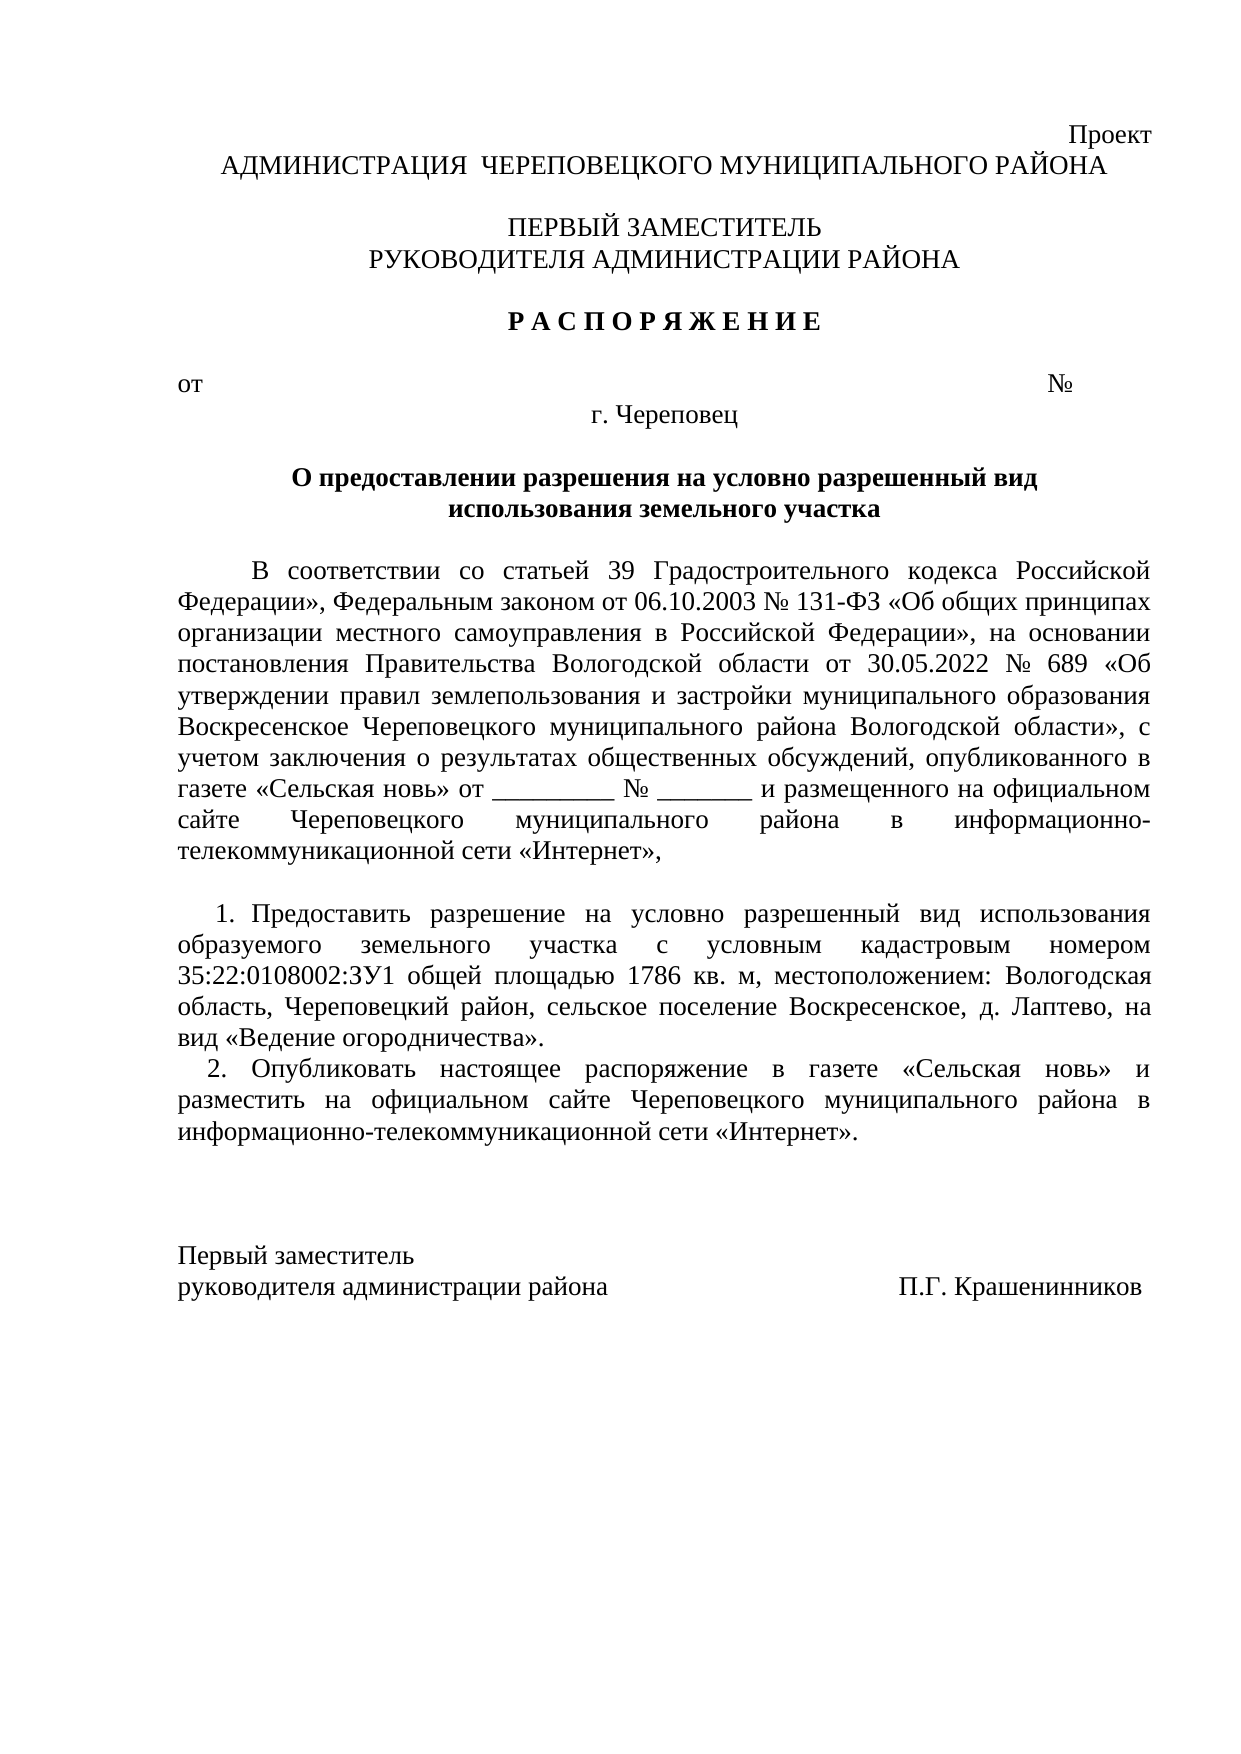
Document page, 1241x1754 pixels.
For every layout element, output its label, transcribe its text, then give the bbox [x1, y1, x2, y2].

table_header от [166, 367, 664, 398]
list Предоставить разрешение на условно разрешенный вид использования образуемого земельного участка с условным кадастровым номером 35:22:0108002:ЗУ1 общей площадью 1786 кв. м, местоположением: Вологодская область, Череповецкий район, сельское поселение Воскресенское, д. Лаптево, на вид «Ведение огородничества». [177, 897, 1152, 1052]
list Опубликовать настоящее распоряжение в газете «Сельская новь» и разместить на официальном сайте Череповецкого муниципального района в информационно-телекоммуникационной сети «Интернет». [177, 1052, 1152, 1146]
text О предоставлении разрешения на условно разрешенный вид [177, 461, 1152, 492]
text руководителя администрации района П.Г. Крашенинников [177, 1271, 1152, 1302]
text Проект [177, 118, 1152, 149]
table_header № [664, 367, 1163, 398]
text Р А С П О Р Я Ж Е Н И Е [177, 305, 1152, 336]
text г. Череповец [177, 398, 1152, 429]
text АДМИНИСТРАЦИЯ ЧЕРЕПОВЕЦКОГО МУНИЦИПАЛЬНОГО РАЙОНА [177, 149, 1152, 180]
text ПЕРВЫЙ ЗАМЕСТИТЕЛЬ [177, 212, 1152, 243]
text В соответствии со статьей 39 Градостроительного кодекса Российской Федерации», Федеральным законом от 06.10.2003 № 131-ФЗ «Об общих принципах организации местного самоуправления в Российской Федерации», на основании постановления Правительства Вологодской области от 30.05.2022 № 689 «Об утверждении правил землепользования и застройки муниципального образования Воскресенское Череповецкого муниципального района Вологодской области», с учетом заключения о результатах общественных обсуждений, опубликованного в газете «Сельская новь» от _________ № _______ и размещенного на официальном сайте Череповецкого муниципального района в информационно-телекоммуникационной сети «Интернет», [177, 554, 1152, 866]
text Первый заместитель [177, 1239, 1152, 1271]
text использования земельного участка [177, 492, 1152, 523]
text РУКОВОДИТЕЛЯ АДМИНИСТРАЦИИ РАЙОНА [177, 243, 1152, 274]
